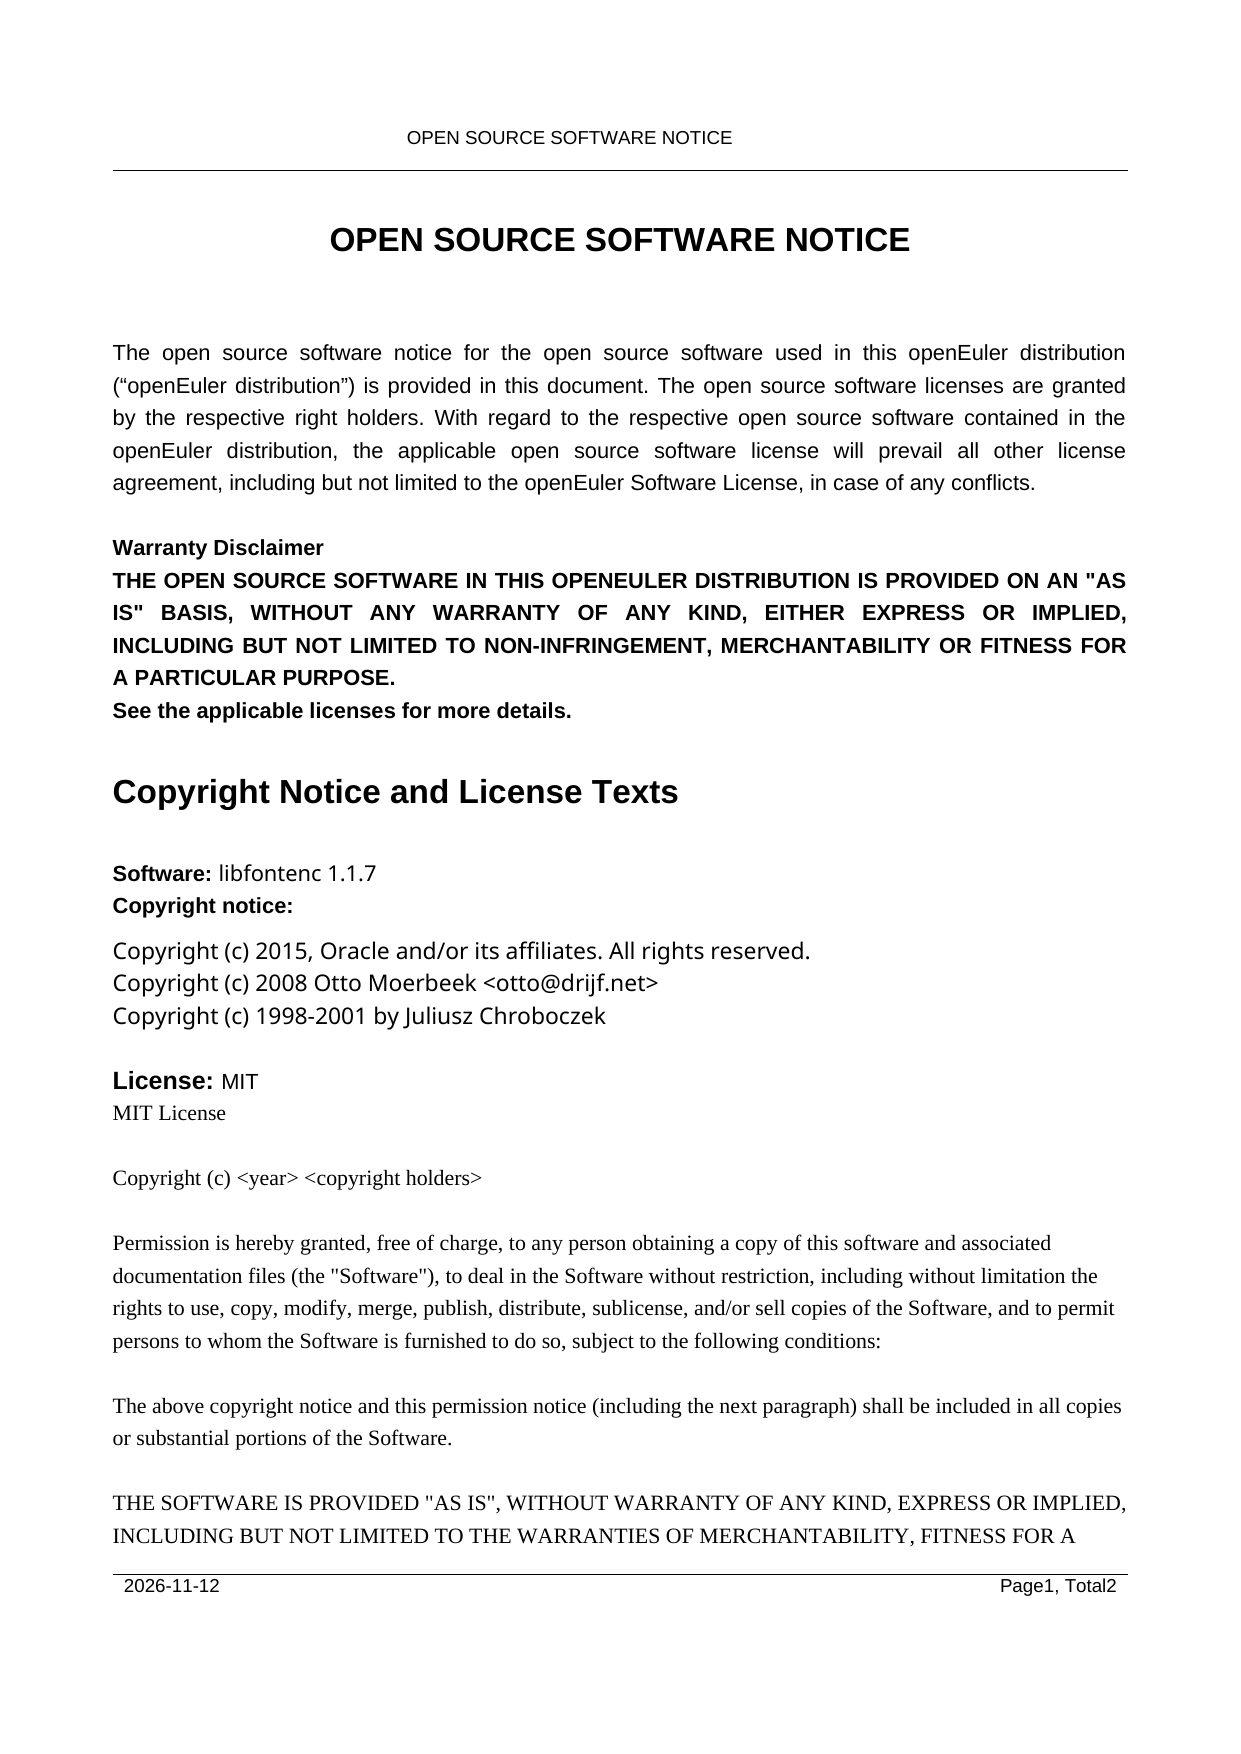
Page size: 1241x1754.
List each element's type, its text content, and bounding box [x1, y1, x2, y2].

text The open source software notice for the open source software used in this openEuler distribution (“openEuler distribution”) is provided in this document. The open source software licenses are granted by the respective right holders. With regard to the respective open source software contained in the openEuler distribution, the applicable open source software license will prevail all other license agreement, including but not limited to the openEuler Software License, in case of any conflicts. [112, 336, 1128, 499]
text Copyright Notice and License Texts [112, 759, 1128, 824]
text Copyright notice: [112, 889, 1128, 921]
text OPEN SOURCE SOFTWARE NOTICE [112, 206, 1128, 271]
title Software: libfontenc 1.1.7 [112, 856, 1128, 889]
text Copyright (c) 2015, Oracle and/or its affiliates. All rights reserved. Copyright (c) 2008 Otto Moerbeek <otto@drijf.net> Copyright (c) 1998-2001 by Juliusz Chroboczek [112, 934, 1128, 1064]
text License: MIT [112, 1064, 1128, 1096]
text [112, 1096, 1128, 1551]
text THE OPEN SOURCE SOFTWARE IN THIS OPENEULER DISTRIBUTION IS PROVIDED ON AN "AS IS" BASIS, WITHOUT ANY WARRANTY OF ANY KIND, EITHER EXPRESS OR IMPLIED, INCLUDING BUT NOT LIMITED TO NON-INFRINGEMENT, MERCHANTABILITY OR FITNESS FOR A PARTICULAR PURPOSE. See the applicable licenses for more details. [112, 564, 1128, 726]
text Warranty Disclaimer [112, 531, 1128, 564]
